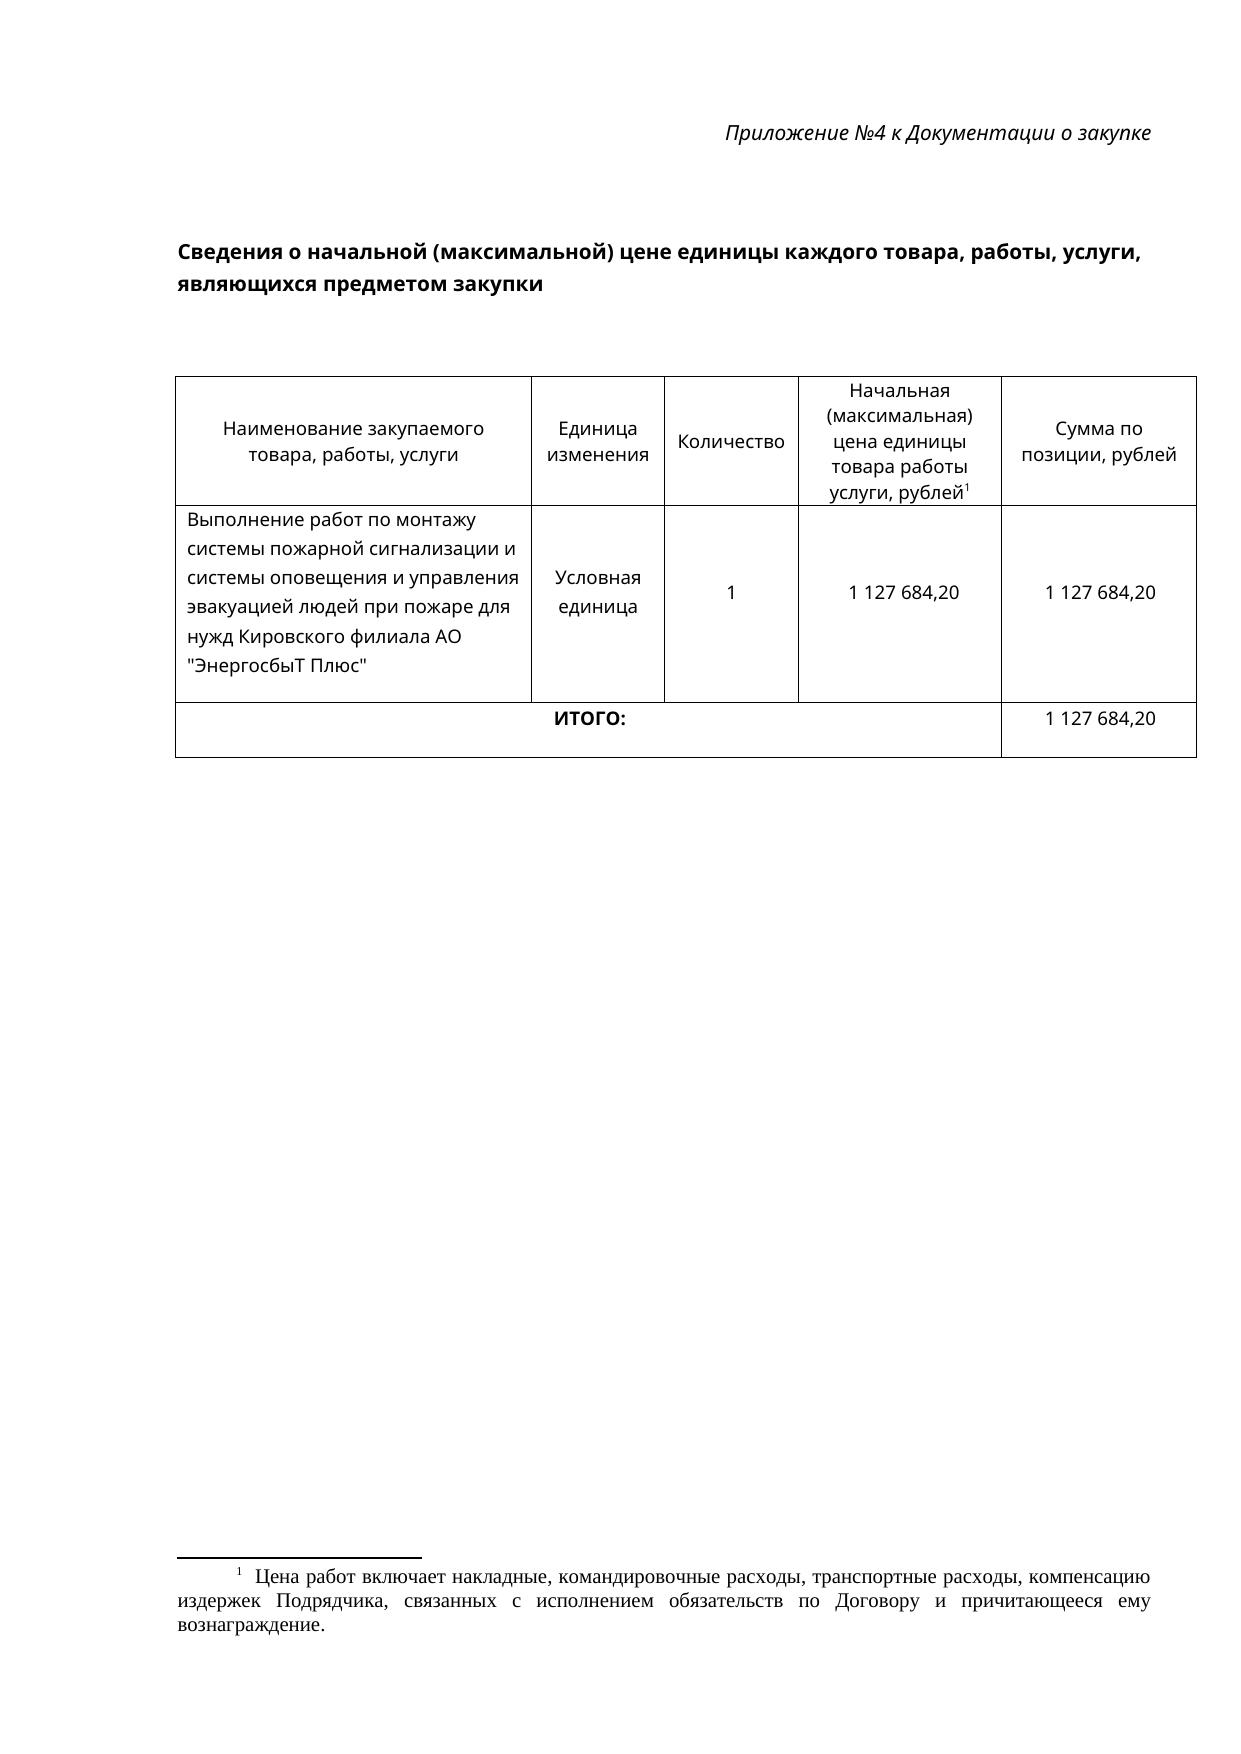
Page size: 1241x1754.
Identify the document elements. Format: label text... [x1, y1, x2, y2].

table_header Единица изменения [532, 377, 664, 505]
text Сведения о начальной (максимальной) цене единицы каждого товара, работы, услуги, являющихся предметом закупки [177, 237, 1152, 298]
list Приложение №4 к Документации о закупке [252, 118, 1152, 147]
table_cell 1 127 684,20 [1002, 506, 1196, 702]
table_cell Выполнение работ по монтажу системы пожарной сигнализации и системы оповещения и управления эвакуацией людей при пожаре для нужд Кировского филиала АО "ЭнергосбыТ Плюс" [176, 506, 531, 702]
table_cell 1 127 684,20 [1002, 703, 1196, 757]
table_cell 1 [665, 506, 798, 702]
table_header Начальная (максимальная) цена единицы товара работы услуги, рублей [799, 377, 1001, 505]
table_header Количество [665, 377, 798, 505]
table_cell Условная единица [532, 506, 664, 702]
table_cell ИТОГО: [176, 703, 1001, 757]
table_header Наименование закупаемого товара, работы, услуги [176, 377, 531, 505]
table_header Сумма по позиции, рублей [1002, 377, 1196, 505]
table_cell 1 127 684,20 [799, 506, 1001, 702]
